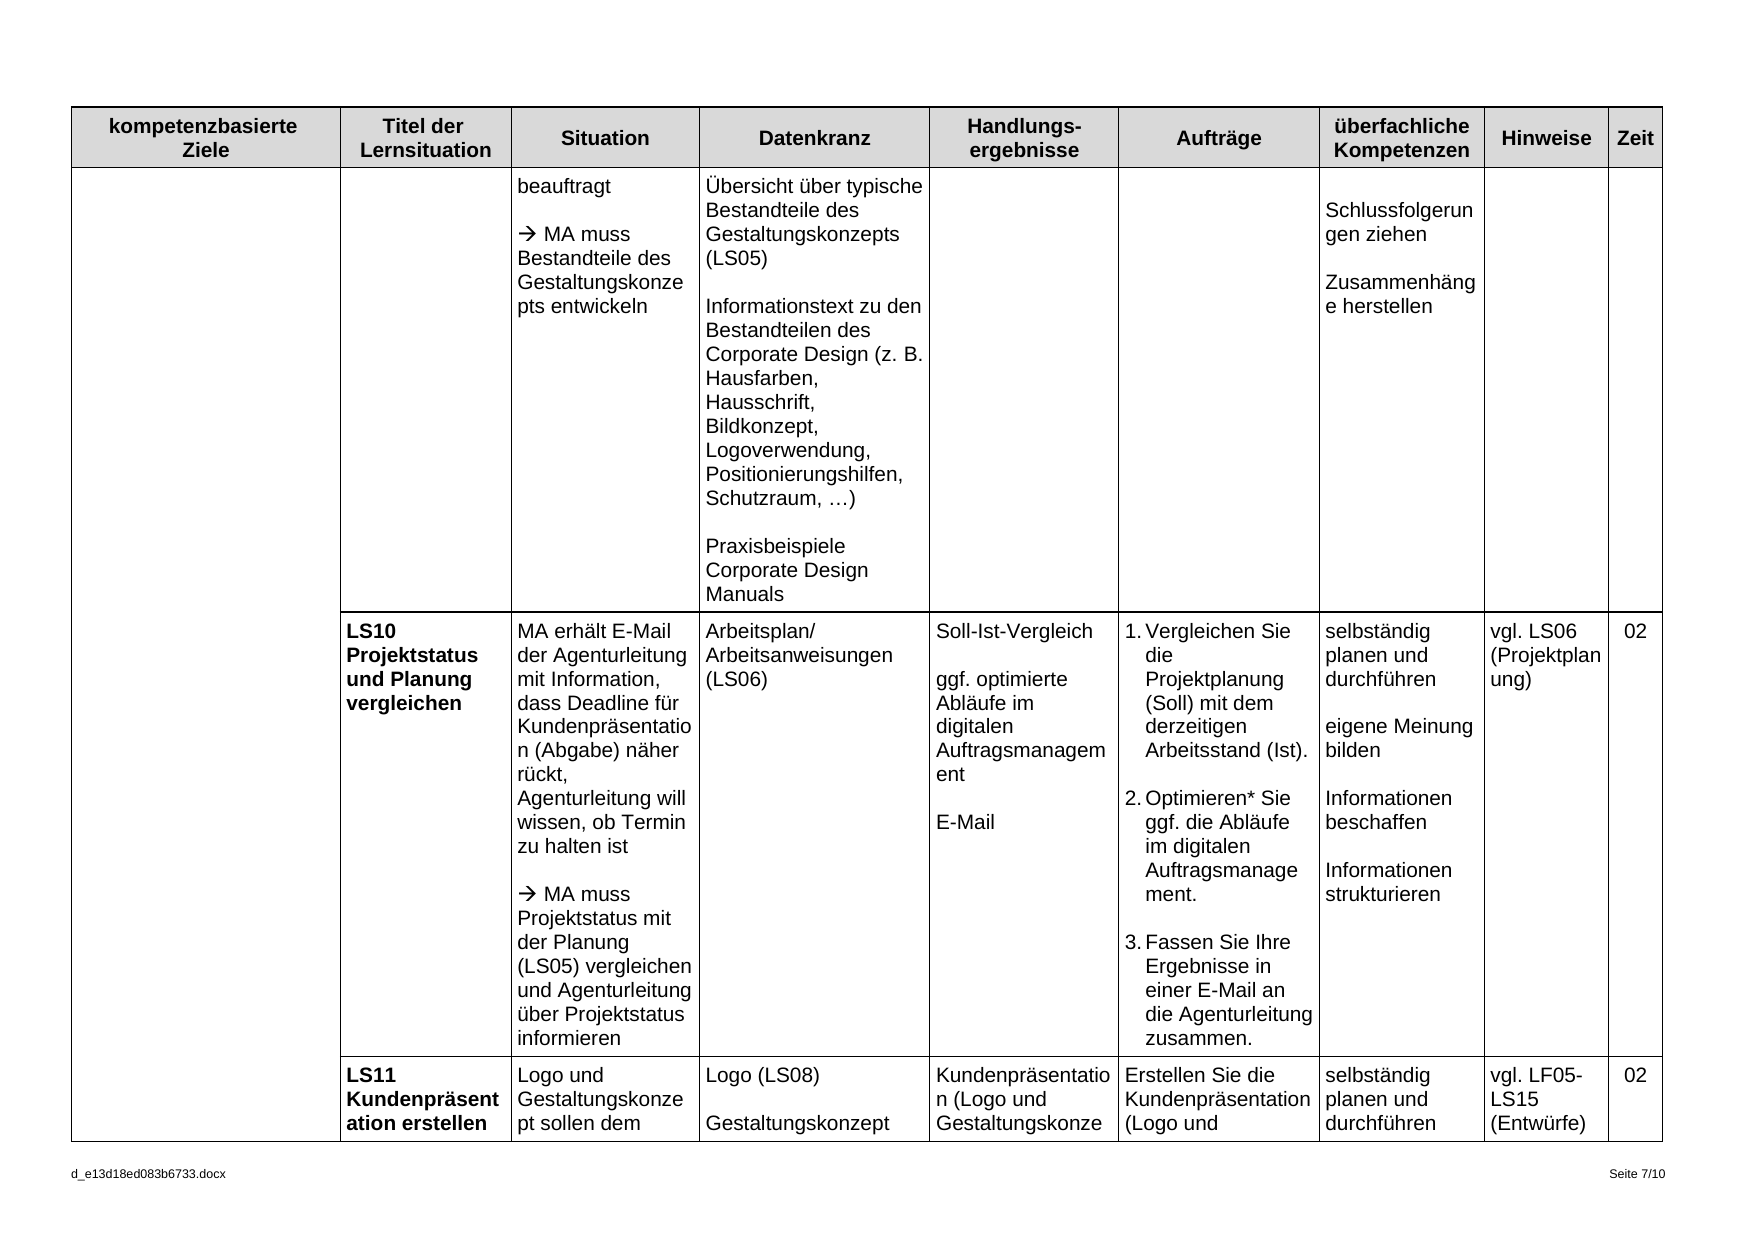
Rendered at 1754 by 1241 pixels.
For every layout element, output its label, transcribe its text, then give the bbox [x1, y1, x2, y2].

table_cell 1. Vergleichen Sie die Projektplanung (Soll) mit dem derzeitigen Arbeitsstand (Ist). 2. Optimieren* Sie ggf. die Abläufe im digitalen Auftragsmanagement. 3. Fassen Sie Ihre Ergebnisse in einer E-Mail an die Agenturleitung zusammen. [1119, 613, 1319, 1056]
table_header Handlungs- ergebnisse [930, 108, 1118, 167]
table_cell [700, 1057, 929, 1141]
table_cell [700, 168, 929, 611]
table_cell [930, 168, 1118, 611]
table_header Hinweise [1485, 108, 1608, 167]
table_cell selbständig planen und durchführen eigene Meinung bilden Informationen beschaffen Informationen strukturieren [1320, 613, 1484, 1056]
table_header Situation [512, 108, 699, 167]
table_header kompetenzbasierte Ziele [72, 108, 340, 167]
table_header Titel der Lernsituation [341, 108, 511, 167]
table_cell Soll-Ist-Vergleich ggf. optimierte Abläufe im digitalen Auftragsmanagement E-Mail [930, 613, 1118, 1056]
table_header Zeit [1609, 108, 1662, 167]
table_cell Arbeitsplan/Arbeitsanweisungen (LS06) [700, 613, 929, 1056]
table_cell 02 [1609, 613, 1662, 1056]
table_cell 02 [1609, 1057, 1662, 1141]
table_header Aufträge [1119, 108, 1319, 167]
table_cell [512, 168, 699, 611]
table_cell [1320, 1057, 1484, 1141]
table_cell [1119, 1057, 1319, 1141]
table_cell LS11 Kundenpräsentation erstellen [341, 1057, 511, 1141]
table_cell MA erhält E-Mail der Agenturleitung mit Information, dass Deadline für Kundenpräsentation (Abgabe) näher rückt, Agenturleitung will wissen, ob Termin zu halten ist MA muss Projektstatus mit der Planung (LS05) vergleichen und Agenturleitung über Projektstatus informieren [512, 613, 699, 1056]
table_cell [930, 1057, 1118, 1141]
table_cell [1485, 168, 1608, 611]
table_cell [341, 168, 511, 611]
table_cell vgl. LF05-LS15 (Entwürfe) [1485, 1057, 1608, 1141]
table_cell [1320, 168, 1484, 611]
table_header Datenkranz [700, 108, 929, 167]
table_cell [1119, 168, 1319, 611]
table_cell 04 [1609, 168, 1662, 611]
table_header überfachliche Kompetenzen [1320, 108, 1484, 167]
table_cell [512, 1057, 699, 1141]
table_cell LS10 Projektstatus und Planung vergleichen [341, 613, 511, 1056]
table_cell vgl. LS06 (Projektplanung) [1485, 613, 1608, 1056]
